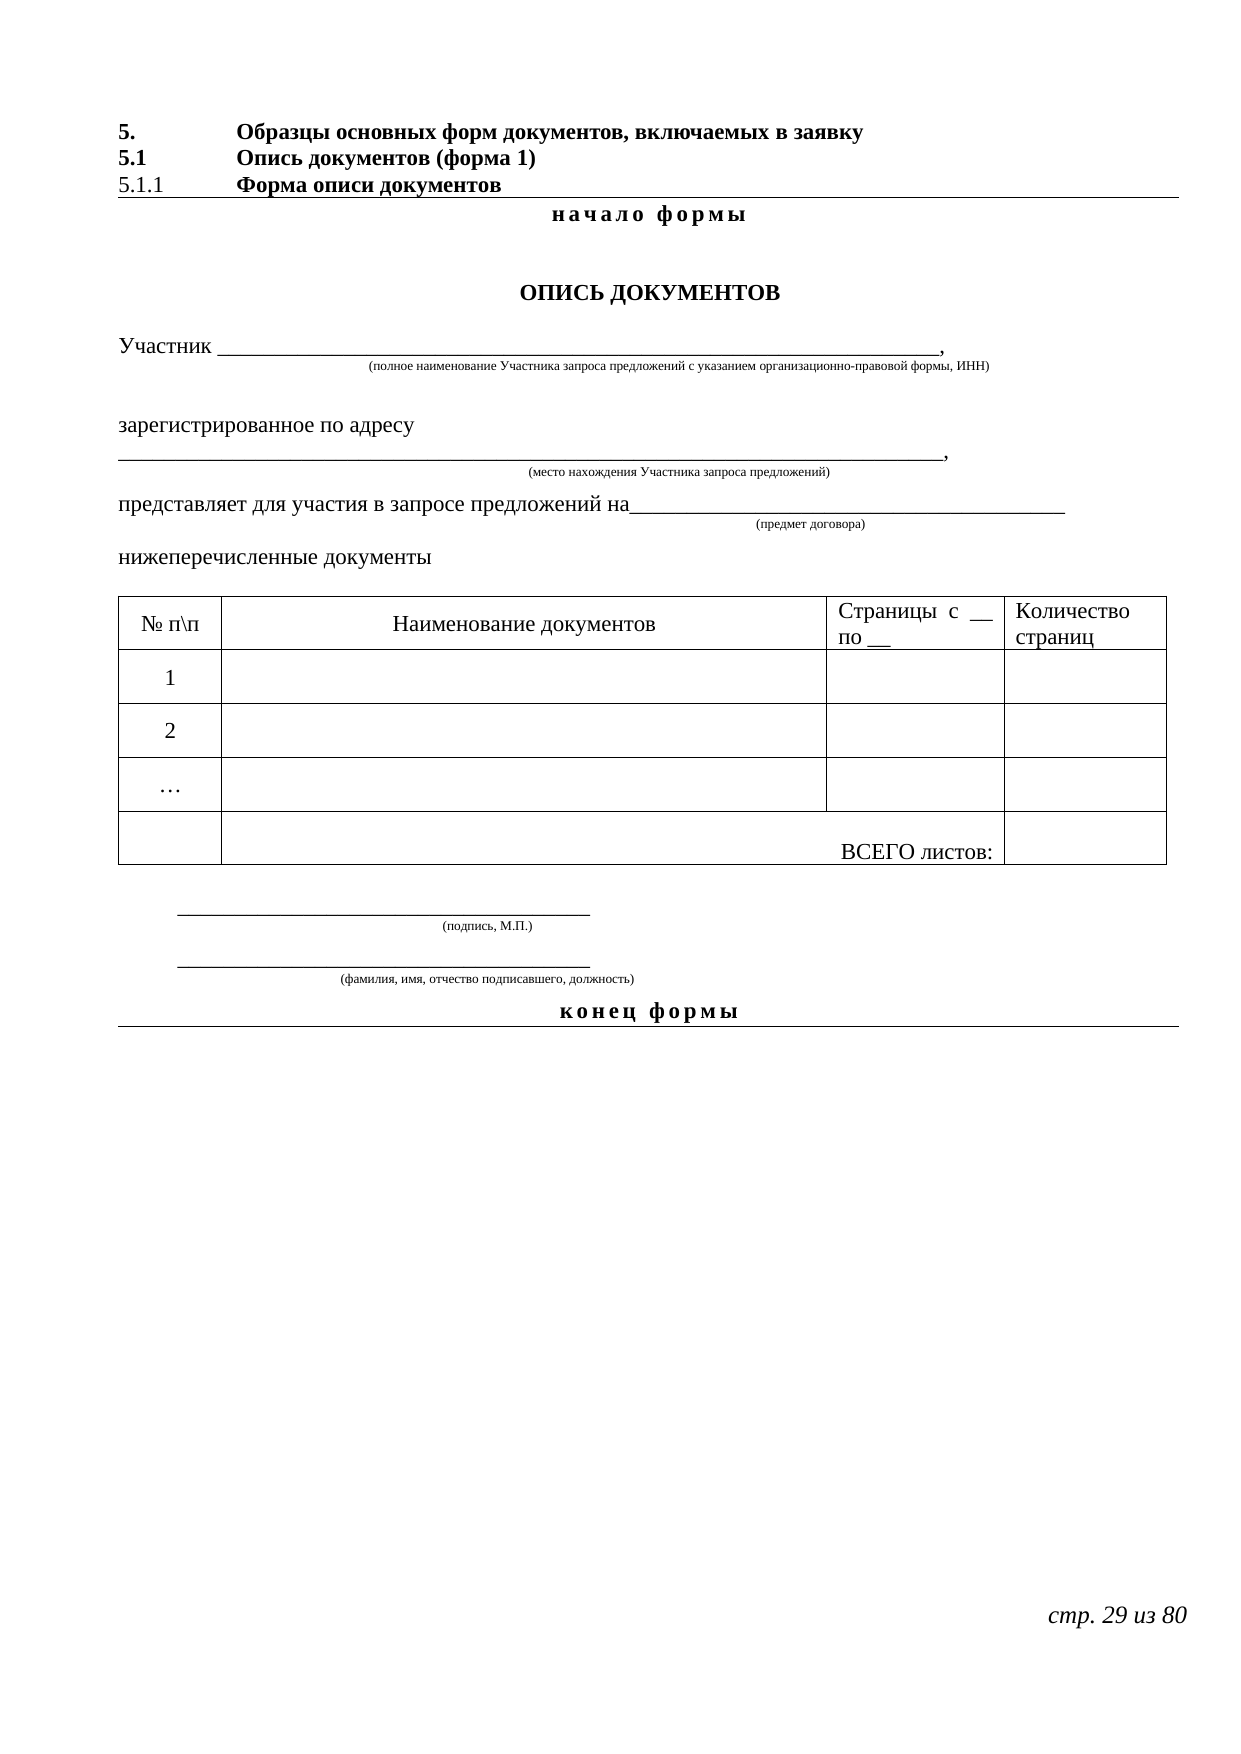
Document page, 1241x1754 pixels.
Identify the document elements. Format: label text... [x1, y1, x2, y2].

subtitle Опись документов (форма 1) [118, 144, 1181, 171]
table_cell 1 [119, 650, 221, 703]
text ОПИСЬ ДОКУМЕНТОВ [118, 279, 1181, 306]
text (место нахождения Участника запроса предложений) [118, 464, 1181, 490]
table_cell [1005, 812, 1166, 864]
table_cell … [119, 758, 221, 811]
text конец формы [118, 997, 1179, 1026]
text начало формы [118, 198, 1179, 227]
table_cell [1005, 704, 1166, 757]
table_cell [119, 812, 221, 864]
table_cell [827, 758, 1004, 811]
table_cell [1005, 758, 1166, 811]
text (полное наименование Участника запроса предложений с указанием организационно-правовой формы, ИНН) [118, 358, 1181, 385]
text (подпись, М.П.) [118, 918, 797, 944]
text ____________________________________ [118, 944, 1181, 971]
table_cell [222, 650, 826, 703]
text нижеперечисленные документы [118, 543, 1181, 569]
text (фамилия, имя, отчество подписавшего, должность) [118, 971, 797, 997]
table_header Количество страниц [1005, 597, 1166, 649]
table_cell ВСЕГО листов: [222, 812, 1004, 864]
table_cell [827, 650, 1004, 703]
subtitle Образцы основных форм документов, включаемых в заявку [118, 118, 1181, 144]
table_header № п\п [119, 597, 221, 649]
text зарегистрированное по адресу [118, 411, 1181, 437]
table_header Наименование документов [222, 597, 826, 649]
text (предмет договора) [118, 517, 1181, 543]
table_header Страницы с __ по __ [827, 597, 1004, 649]
table_cell 2 [119, 704, 221, 757]
text ________________________________________________________________________, [118, 437, 1181, 464]
table_cell [222, 758, 826, 811]
text представляет для участия в запросе предложений на______________________________________ [118, 490, 1181, 517]
table_cell [827, 704, 1004, 757]
text ____________________________________ [118, 892, 1181, 918]
list Форма описи документов [118, 171, 1181, 197]
table_cell [1005, 650, 1166, 703]
table_cell [222, 704, 826, 757]
text Участник _______________________________________________________________, [118, 332, 1181, 358]
